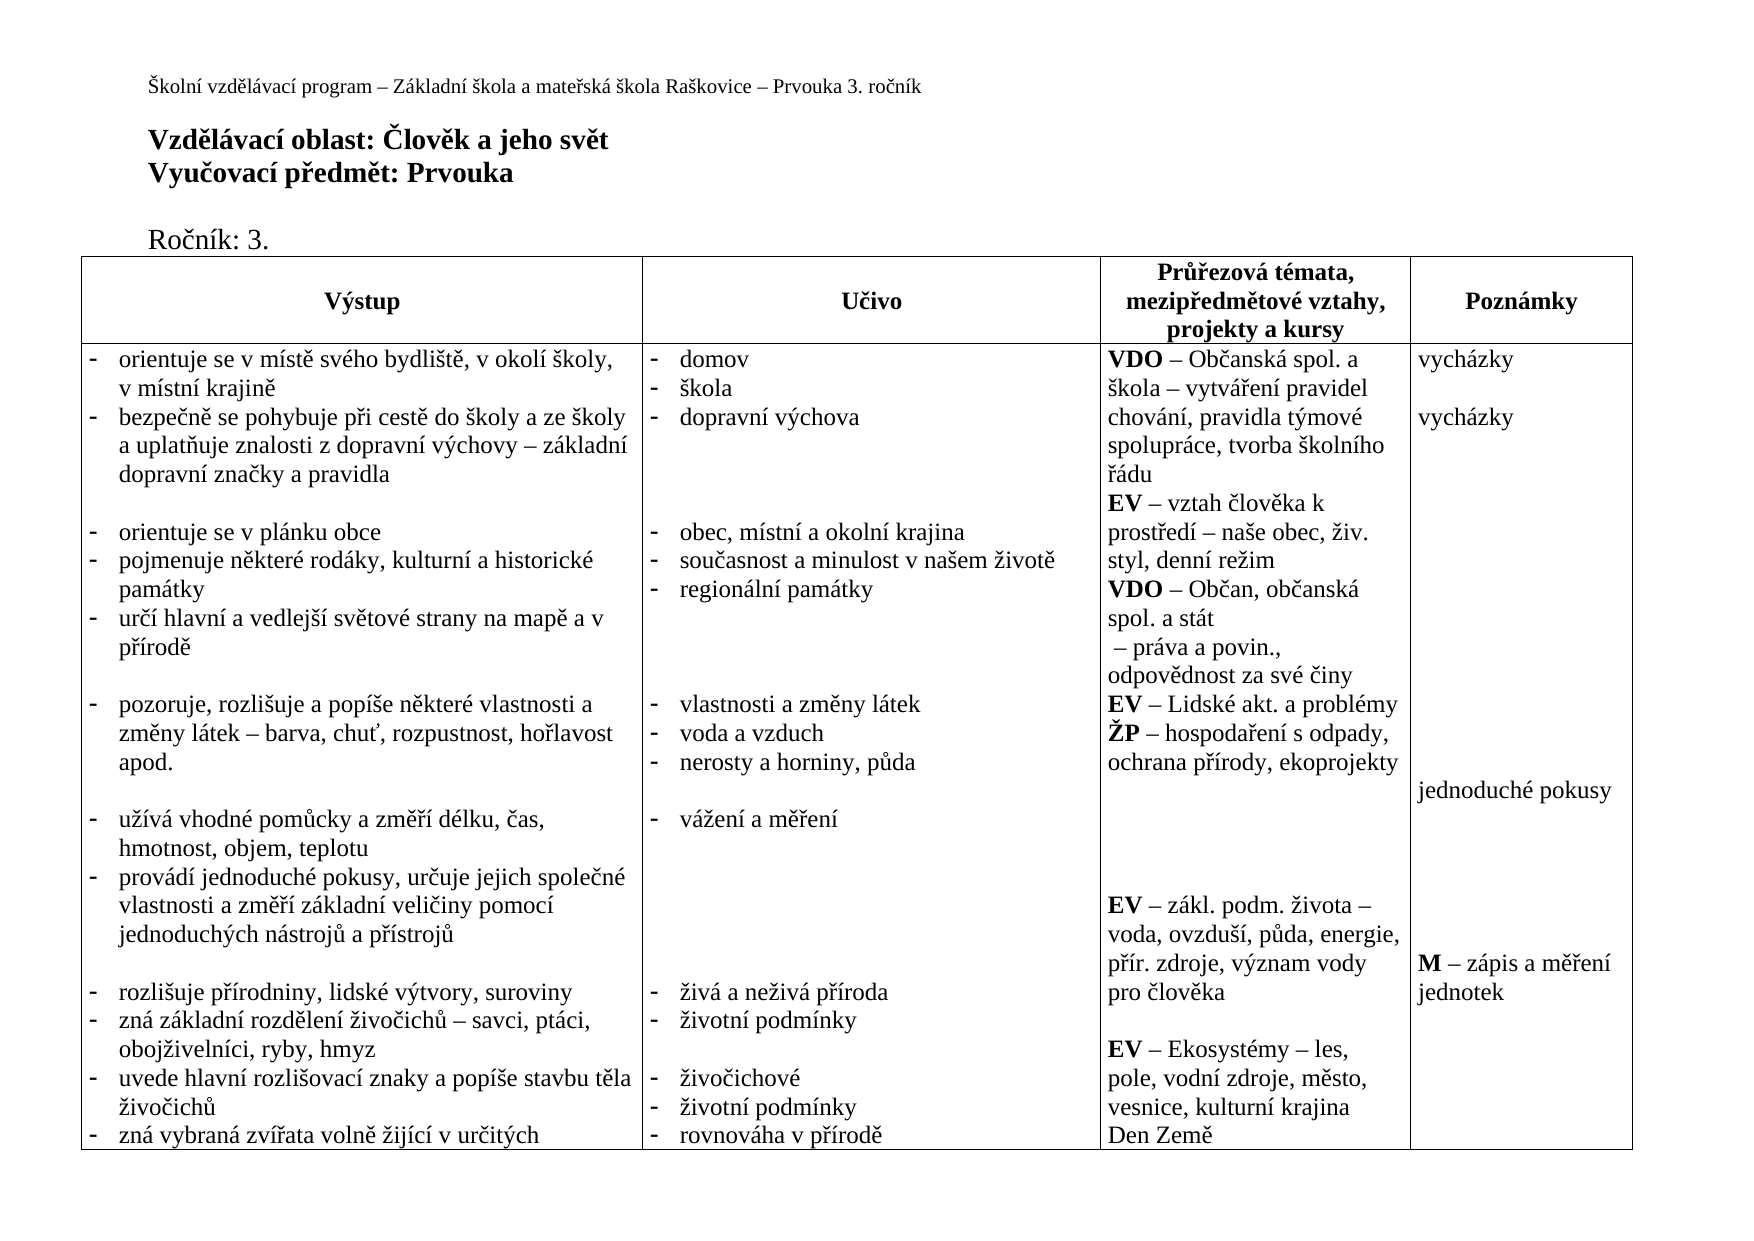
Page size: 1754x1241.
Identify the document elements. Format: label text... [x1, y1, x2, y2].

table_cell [82, 344, 642, 1149]
table_header Výstup [82, 257, 642, 343]
table_header Poznámky [1411, 257, 1632, 343]
text Vyučovací předmět: Prvouka [148, 155, 1606, 189]
subtitle Ročník: 3. [148, 222, 1606, 256]
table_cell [1411, 344, 1632, 1149]
table_header Učivo [643, 257, 1100, 343]
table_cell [1101, 344, 1410, 1149]
subtitle Vzdělávací oblast: Člověk a jeho svět [148, 122, 1606, 155]
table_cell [643, 344, 1100, 1149]
table_header Průřezová témata, mezipředmětové vztahy, projekty a kursy [1101, 257, 1410, 343]
